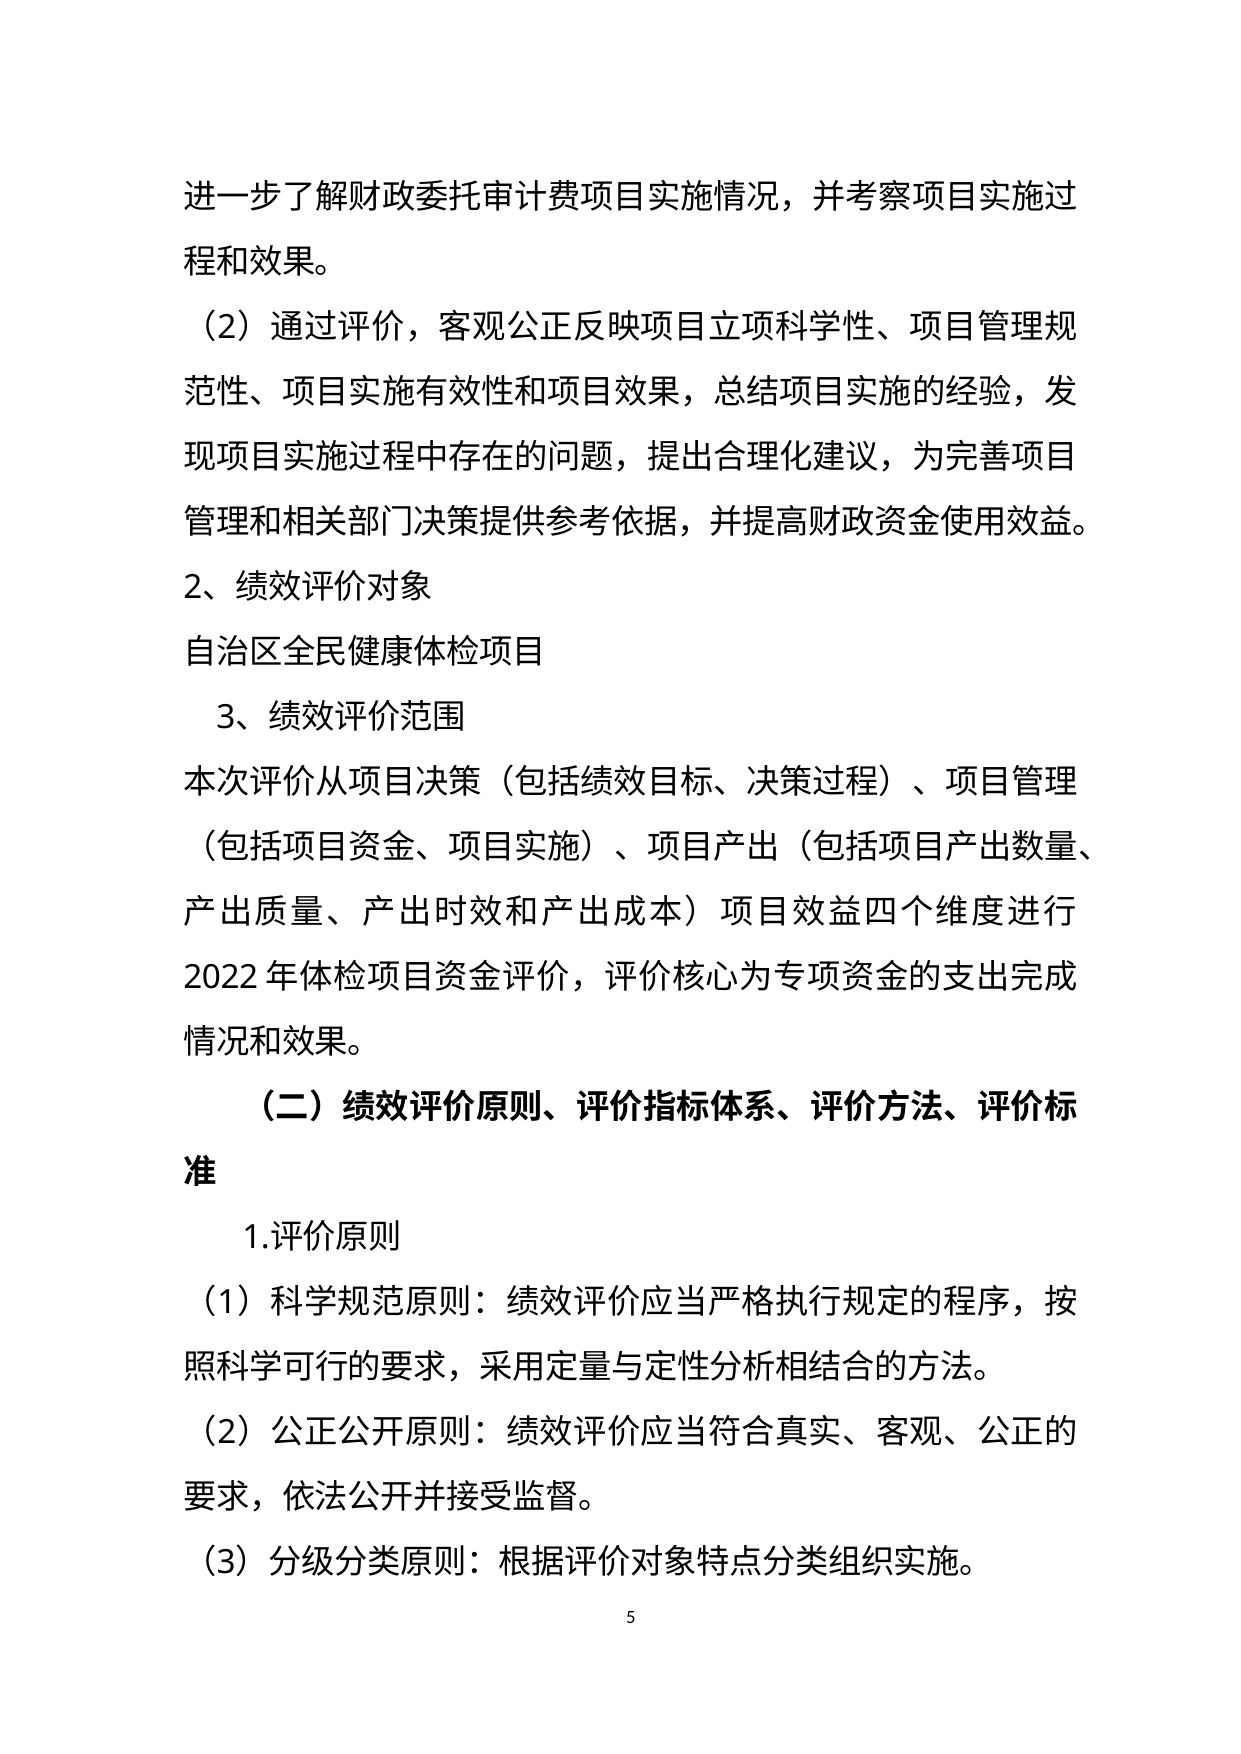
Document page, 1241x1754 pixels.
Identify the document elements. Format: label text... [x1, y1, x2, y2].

text （二）绩效评价原则、评价指标体系、评价方法、评价标准 [183, 1072, 1078, 1202]
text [183, 1202, 1078, 1592]
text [183, 162, 1078, 1072]
